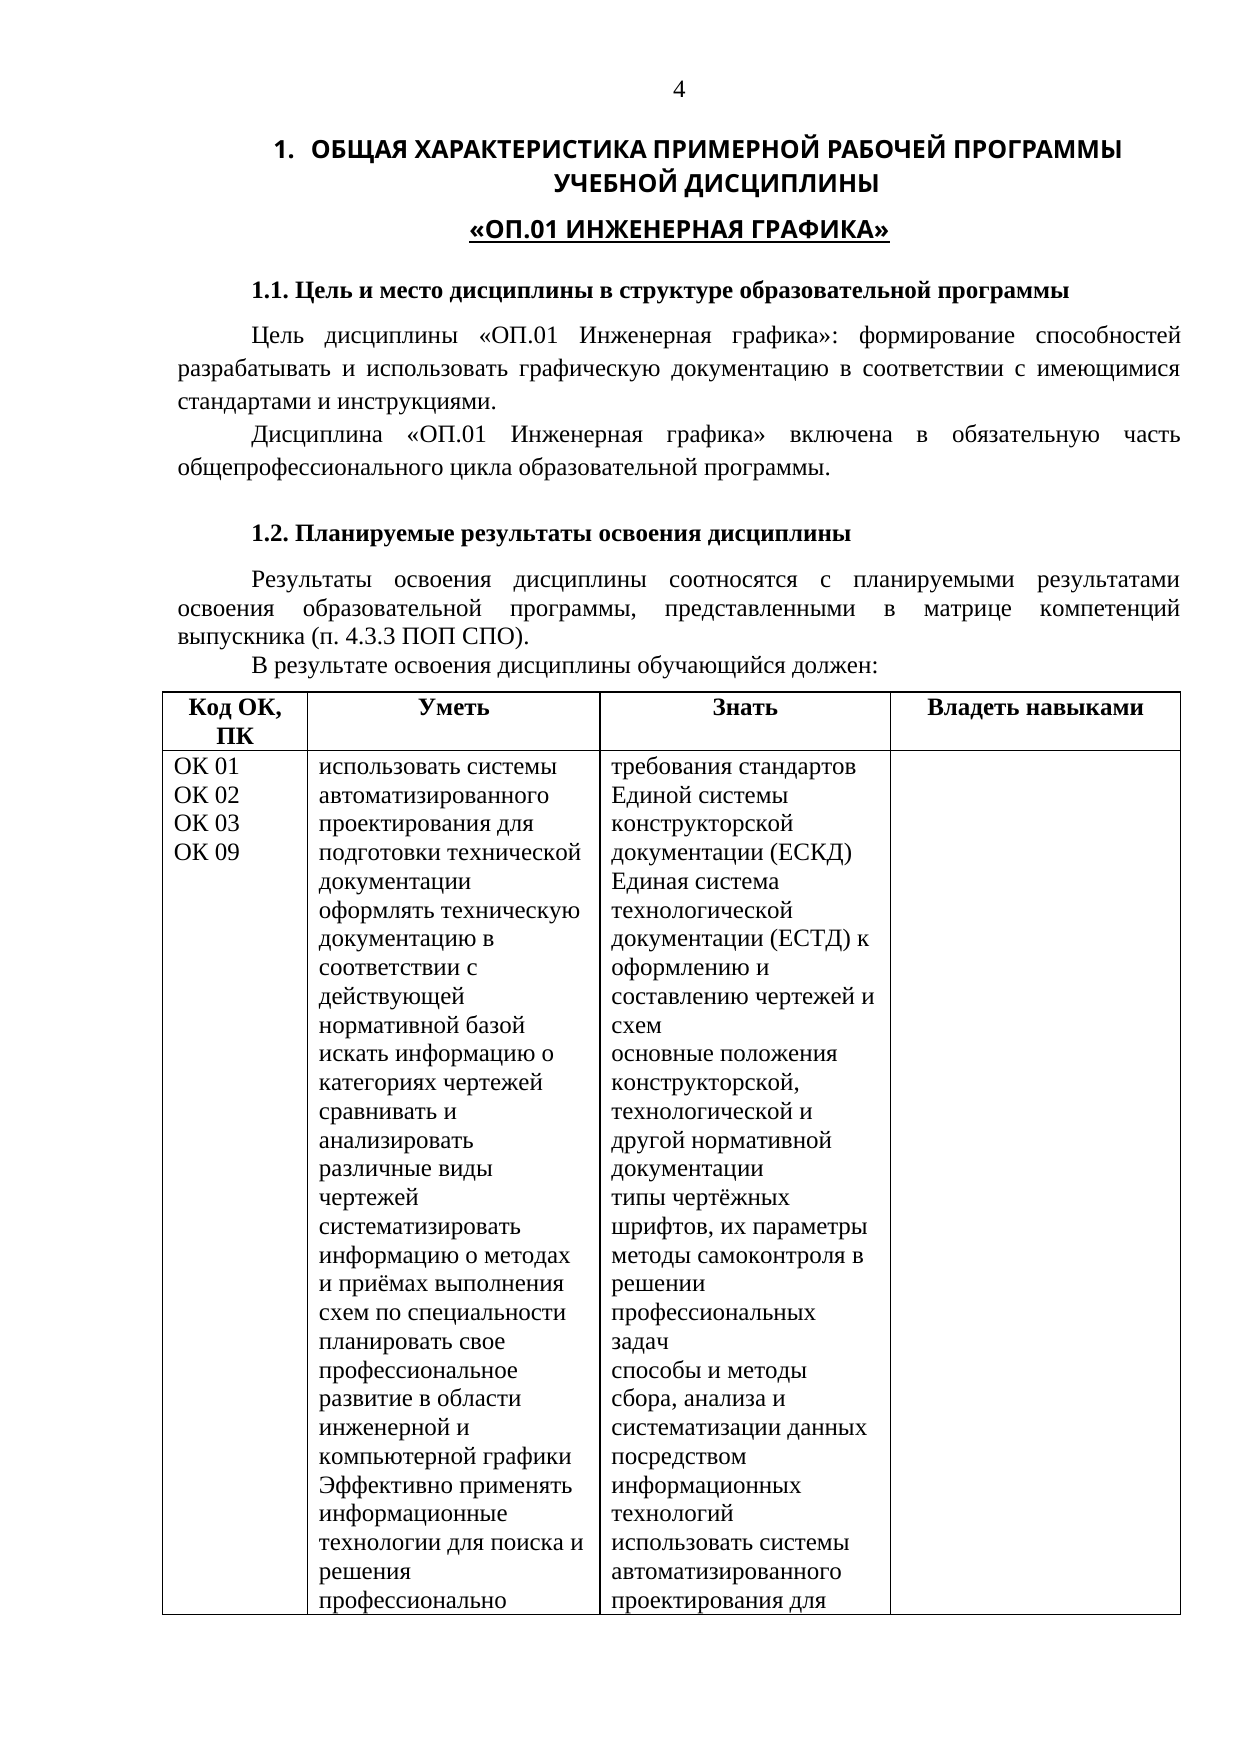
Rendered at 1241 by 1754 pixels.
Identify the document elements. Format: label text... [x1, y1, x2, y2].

text В результате освоения дисциплины обучающийся должен: [177, 650, 1181, 679]
text Дисциплина «ОП.01 Инженерная графика» включена в обязательную часть общепрофессионального цикла образовательной программы. [177, 419, 1181, 481]
text 1.1. Цель и место дисциплины в структуре образовательной программы [177, 275, 1181, 303]
table_cell [891, 751, 1180, 1613]
text «ОП.01 Инженерная графика» [177, 212, 1181, 246]
text Результаты освоения дисциплины соотносятся с планируемыми результатами освоения образовательной программы, представленными в матрице компетенций выпускника (п. 4.3.3 ПОП СПО). [177, 564, 1181, 650]
list Общая характеристика ПРИМЕРНОЙ РАБОЧЕЙ ПРОГРАММЫ УЧЕБНОЙ ДИСЦИПЛИНЫ [215, 131, 1181, 199]
text 1.2. Планируемые результаты освоения дисциплины [177, 518, 1181, 547]
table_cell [163, 751, 307, 1613]
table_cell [601, 751, 890, 1613]
table_header Знать [601, 693, 890, 750]
text Цель дисциплины «ОП.01 Инженерная графика»: формирование способностей разрабатывать и использовать графическую документацию в соответствии с имеющимися стандартами и инструкциями. [177, 320, 1181, 415]
table_header Уметь [308, 693, 599, 750]
table_header Код ОК, ПК [163, 693, 307, 750]
table_header Владеть навыками [891, 693, 1180, 750]
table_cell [308, 751, 599, 1613]
